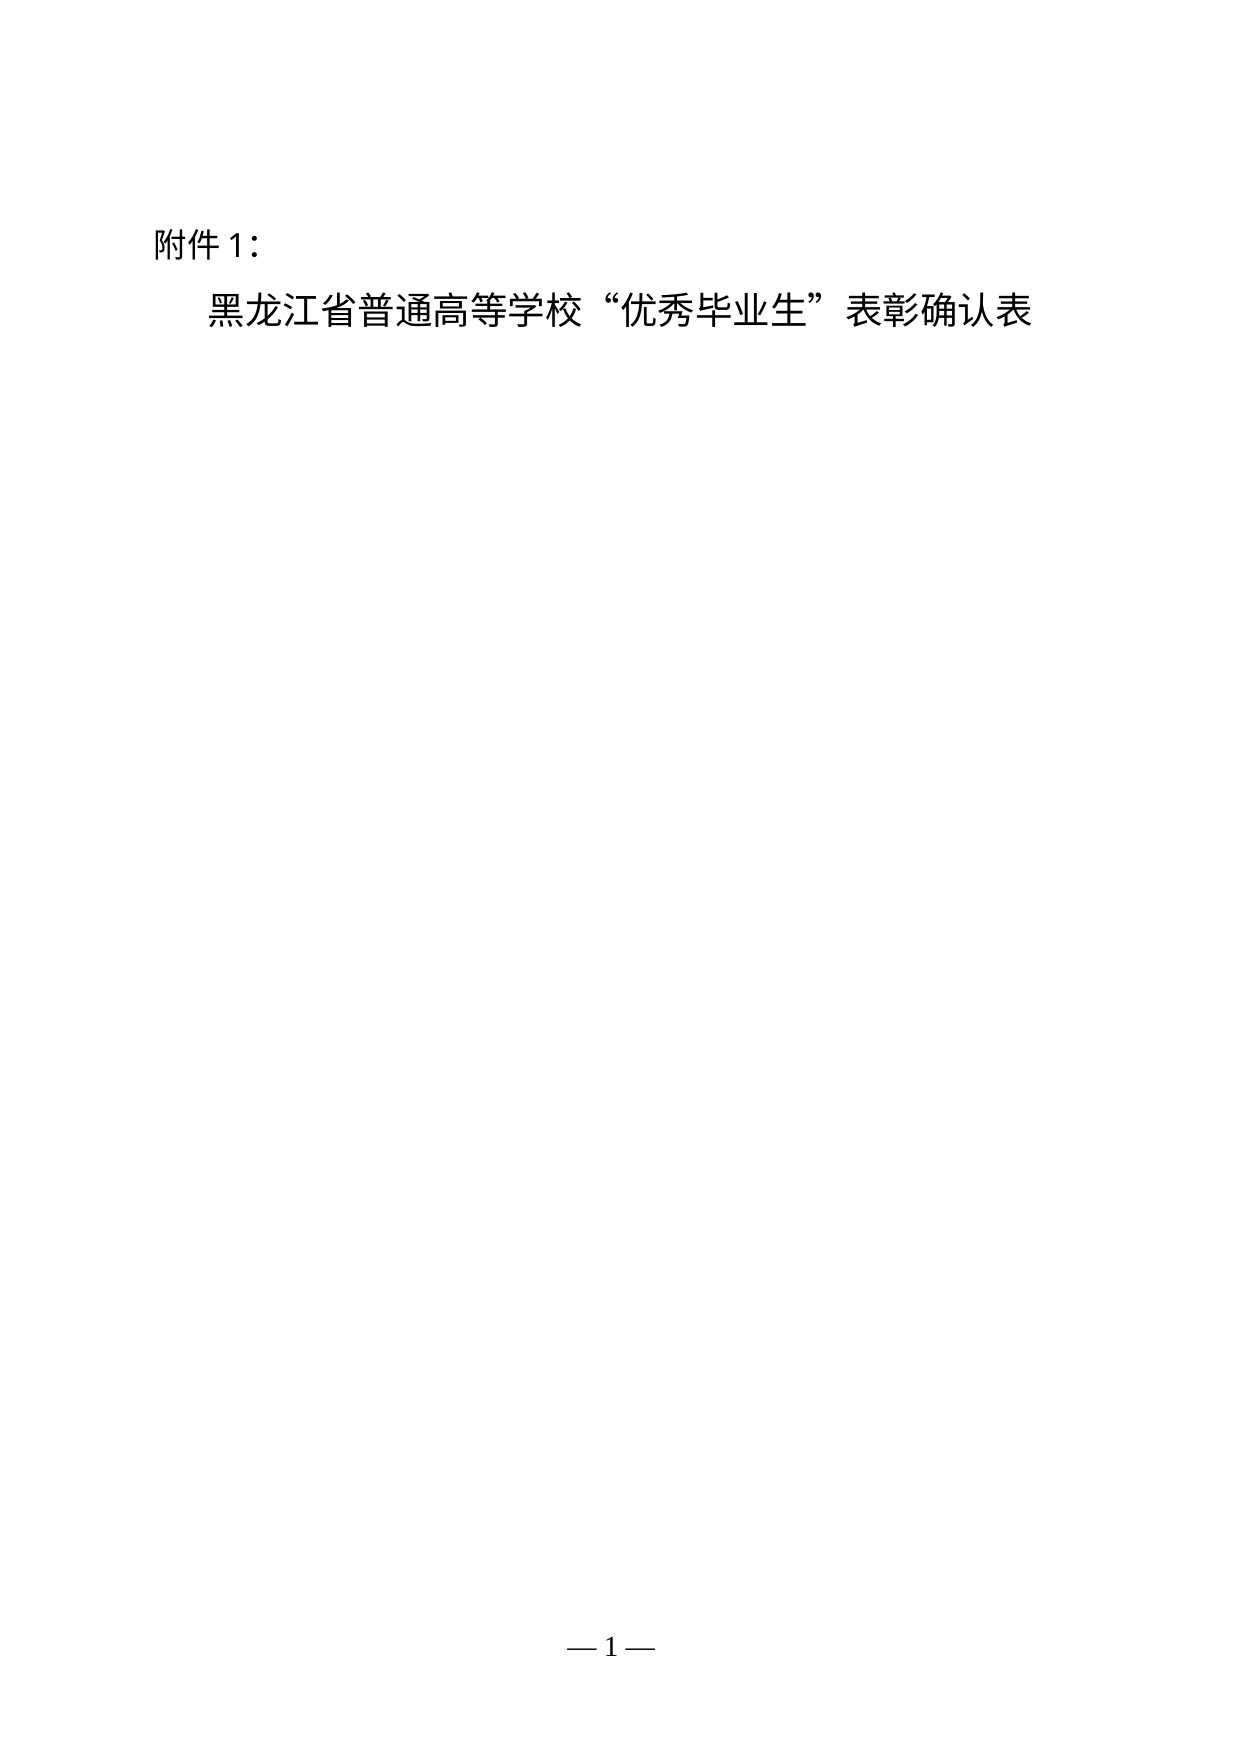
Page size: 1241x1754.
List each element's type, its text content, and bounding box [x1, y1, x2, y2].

text 黑龙江省普通高等学校“优秀毕业生”表彰确认表 [153, 276, 1087, 341]
text 附件1： [153, 211, 1087, 276]
